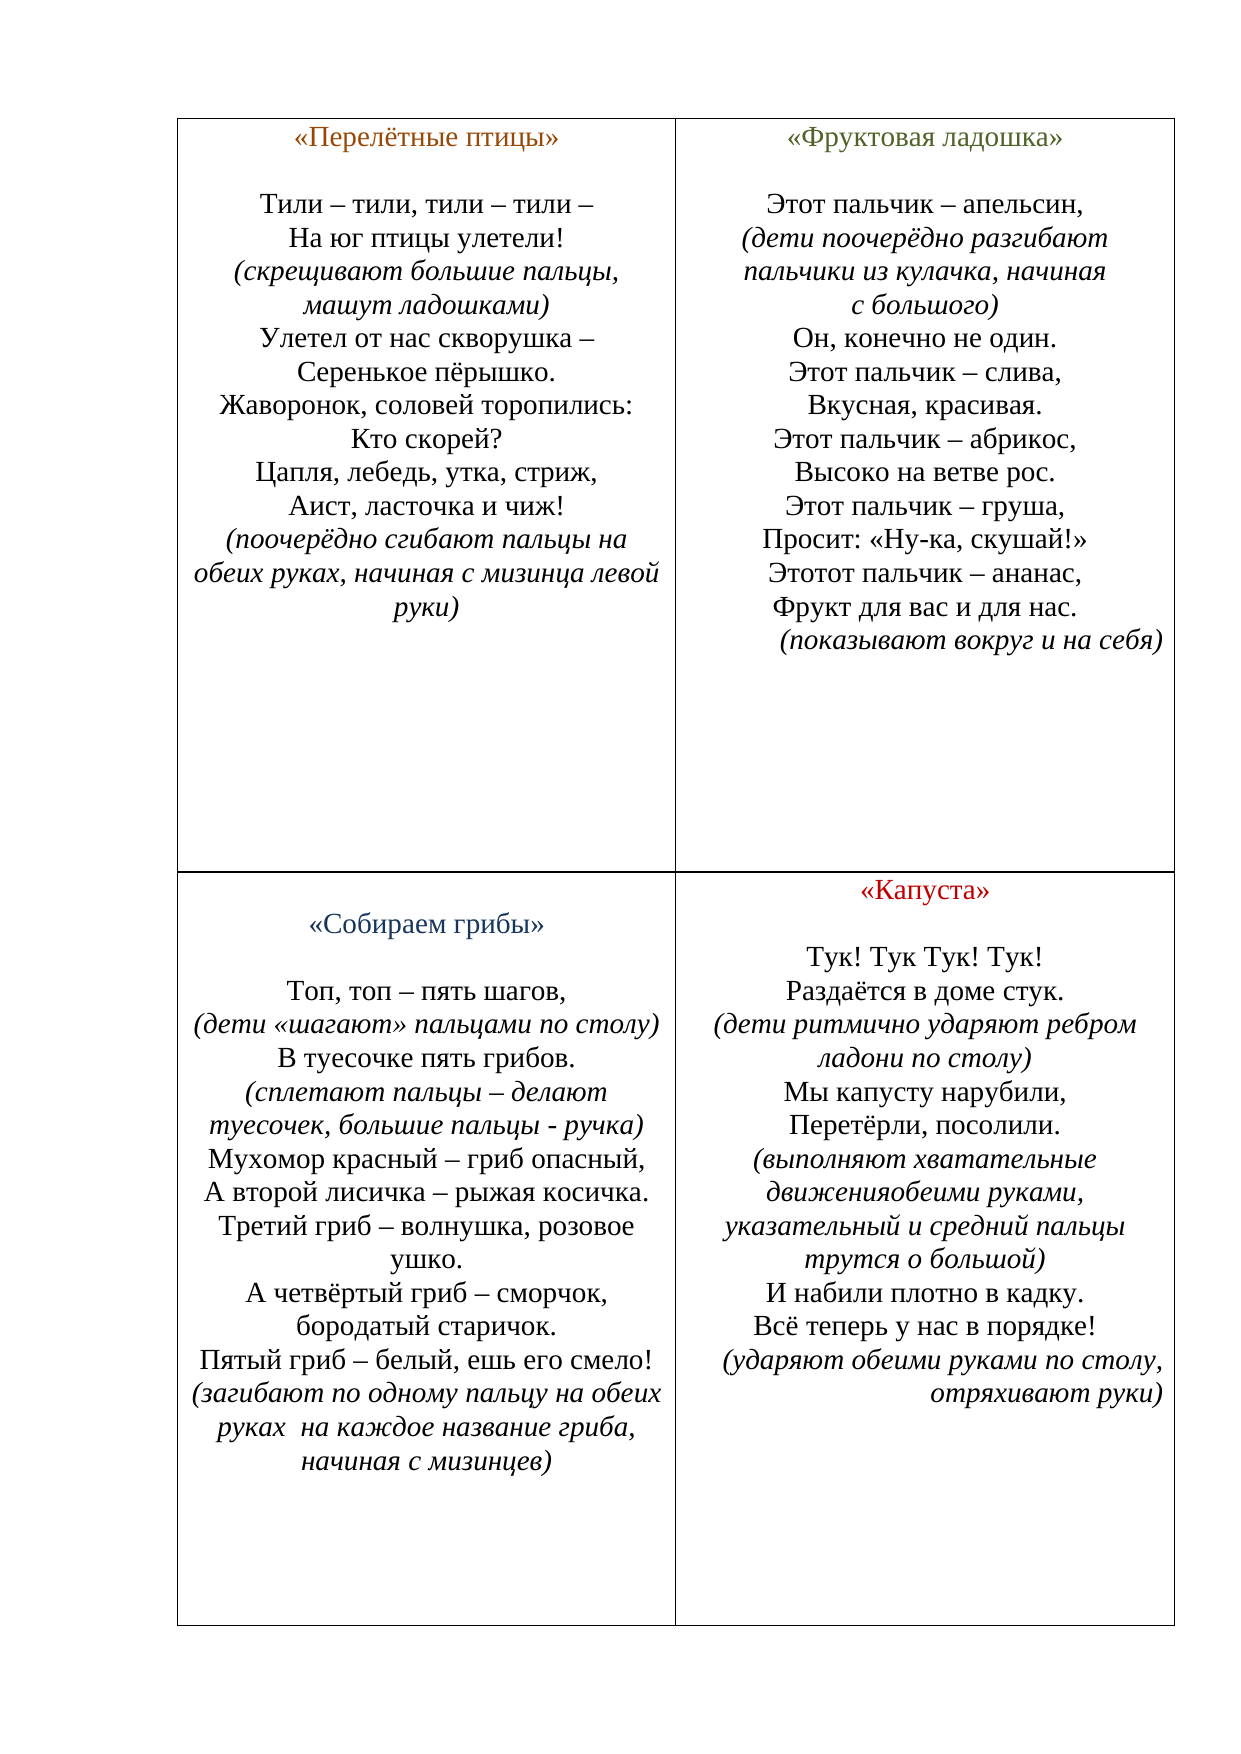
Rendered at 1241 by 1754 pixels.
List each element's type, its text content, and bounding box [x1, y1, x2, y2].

table_cell «Фруктовая ладошка» Этот пальчик – апельсин, (дети поочерёдно разгибают пальчики из кулачка, начиная с большого) Он, конечно не один. Этот пальчик – слива, Вкусная, красивая. Этот пальчик – абрикос, Высоко на ветве рос. Этот пальчик – груша, Просит: «Ну-ка, скушай!» Этотот пальчик – ананас, Фрукт для вас и для нас. (показывают вокруг и на себя) [676, 119, 1174, 871]
table_cell «Перелётные птицы» Тили – тили, тили – тили – На юг птицы улетели! (скрещивают большие пальцы, машут ладошками) Улетел от нас скворушка – Серенькое пёрышко. Жаворонок, соловей торопились: Кто скорей? Цапля, лебедь, утка, стриж, Аист, ласточка и чиж! (поочерёдно сгибают пальцы на обеих руках, начиная с мизинца левой руки) [178, 119, 675, 871]
table_cell «Капуста» Тук! Тук Тук! Тук! Раздаётся в доме стук. (дети ритмично ударяют ребром ладони по столу) Мы капусту нарубили, Перетёрли, посолили. (выполняют хватательные движенияобеими руками, указательный и средний пальцы трутся о большой) И набили плотно в кадку. Всё теперь у нас в порядке! (ударяют обеими руками по столу, отряхивают руки) [676, 873, 1174, 1625]
table_cell «Собираем грибы» Топ, топ – пять шагов, (дети «шагают» пальцами по столу) В туесочке пять грибов. (сплетают пальцы – делают туесочек, большие пальцы - ручка) Мухомор красный – гриб опасный, А второй лисичка – рыжая косичка. Третий гриб – волнушка, розовое ушко. А четвёртый гриб – сморчок, бородатый старичок. Пятый гриб – белый, ешь его смело! (загибают по одному пальцу на обеих руках на каждое название гриба, начиная с мизинцев) [178, 873, 675, 1625]
